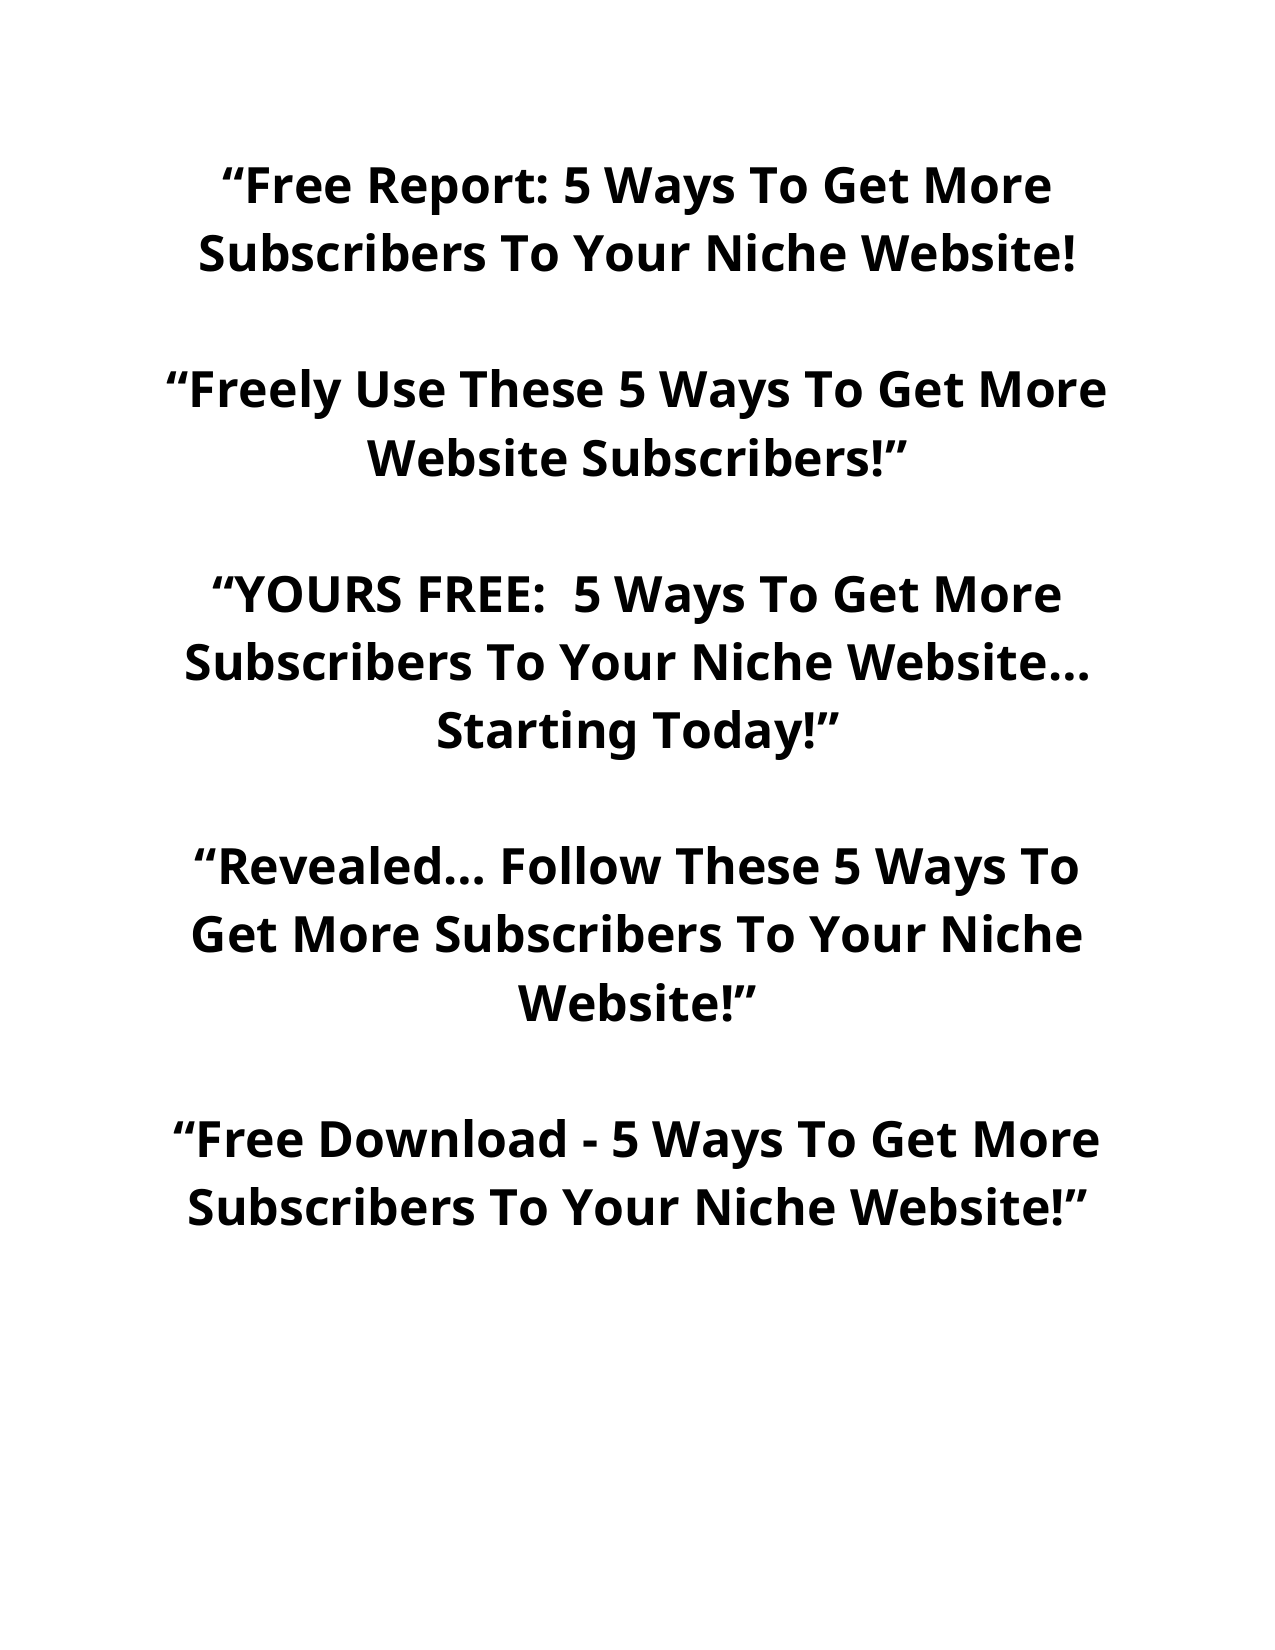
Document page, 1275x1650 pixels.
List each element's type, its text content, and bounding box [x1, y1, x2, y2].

text “Free Download - 5 Ways To Get More Subscribers To Your Niche Website!” [150, 1104, 1125, 1240]
text “YOURS FREE: 5 Ways To Get More Subscribers To Your Niche Website… Starting Today!” [150, 559, 1125, 763]
text “Free Report: 5 Ways To Get More Subscribers To Your Niche Website! [150, 150, 1125, 286]
text “Freely Use These 5 Ways To Get More Website Subscribers!” [150, 354, 1125, 491]
text “Revealed… Follow These 5 Ways To Get More Subscribers To Your Niche Website!” [150, 831, 1125, 1036]
